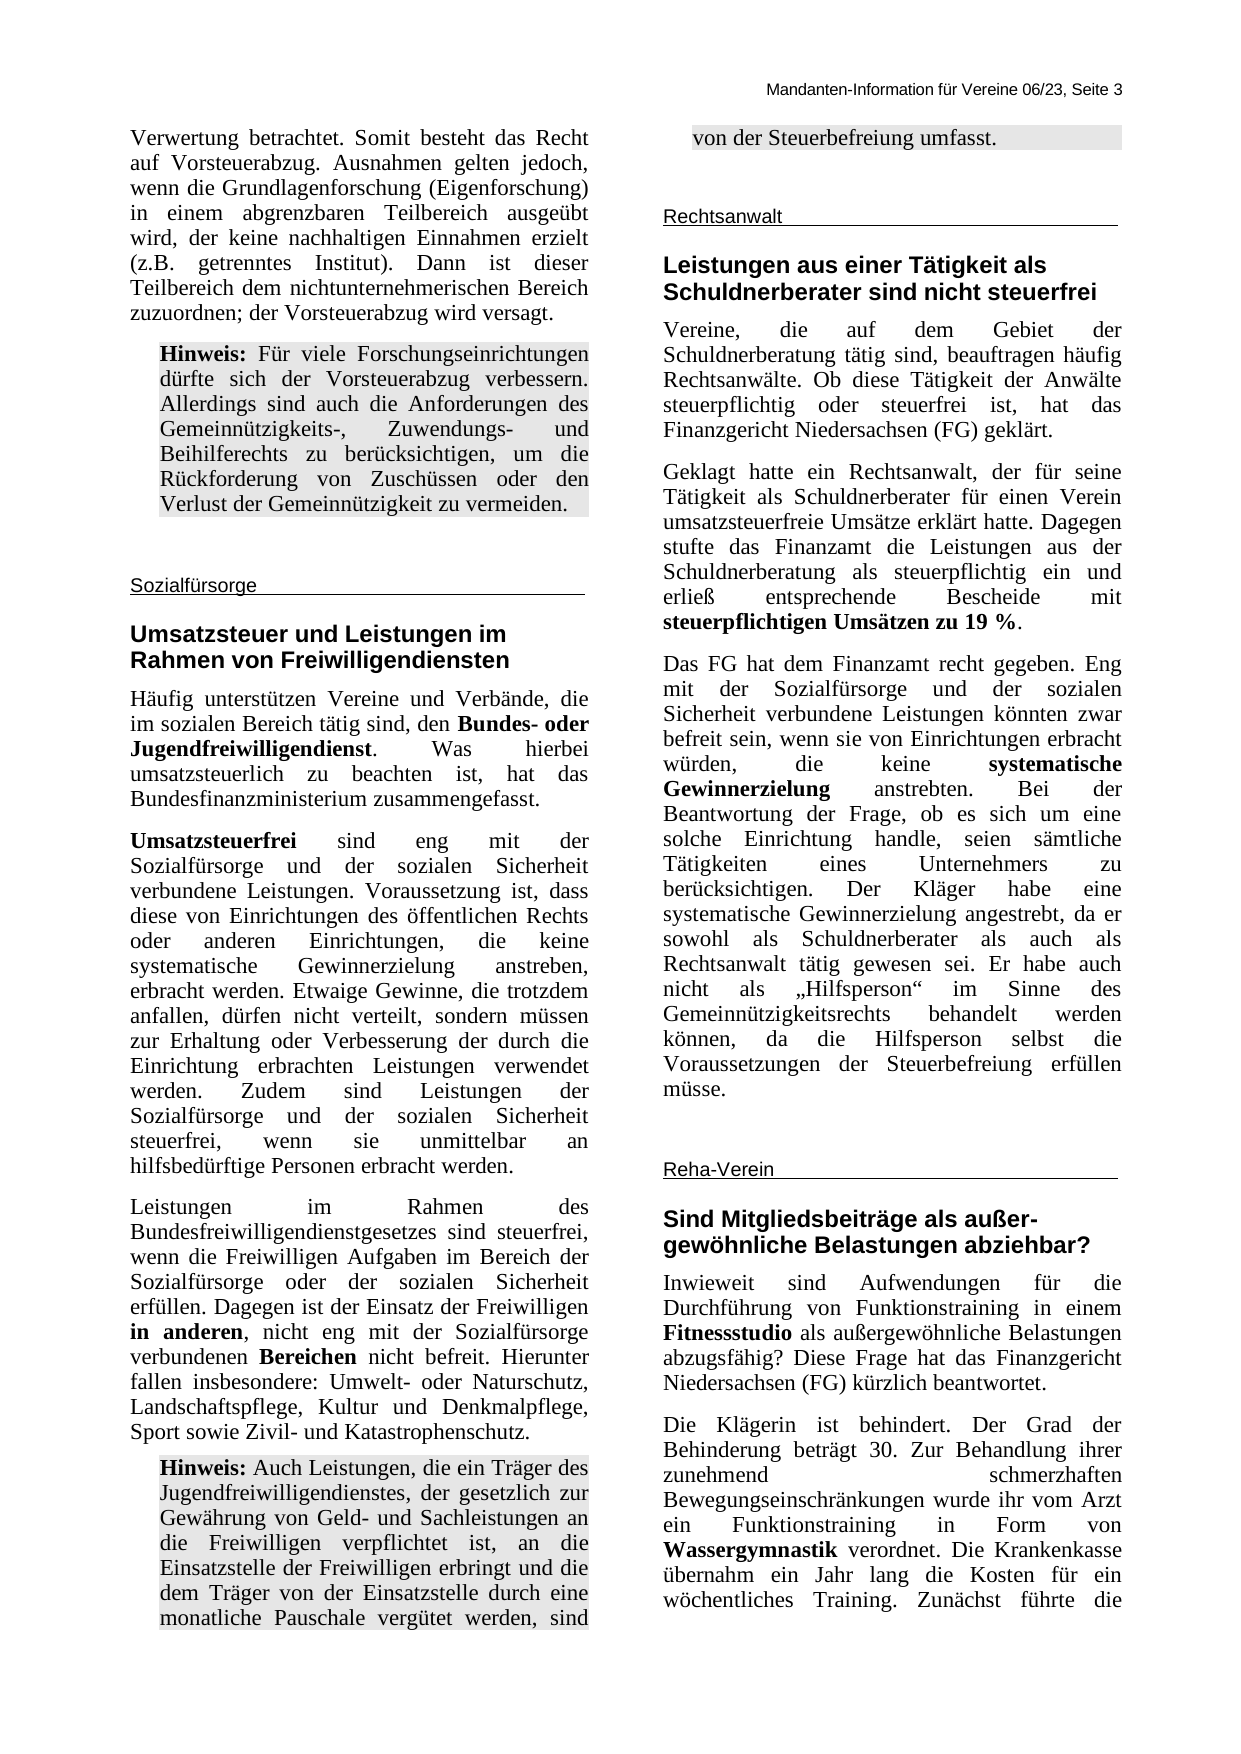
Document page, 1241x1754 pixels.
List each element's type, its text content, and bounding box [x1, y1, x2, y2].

subtitle Sind Mitgliedsbeiträge als außergewöhnliche Belastungen abziehbar? [663, 1206, 1122, 1258]
subtitle Umsatzsteuer und Leistungen im Rahmen von Freiwilligendiensten [130, 622, 589, 674]
subtitle Leistungen aus einer Tätigkeit als Schuldnerberater sind nicht steuerfrei [663, 253, 1122, 305]
subtitle Sozialfürsorge [130, 575, 589, 597]
text Hinweis: Auch Leistungen, die ein Träger des Jugendfreiwilligendienstes, der gesetzlich zur Gewährung von Geld- und Sachleistungen an die Freiwilligen verpflichtet ist, an die Einsatzstelle der Freiwilligen erbringt und die dem Träger von der Einsatzstelle durch eine monatliche Pauschale vergütet werden, sind von der Steuerbefreiung umfasst. [159, 1455, 589, 1630]
text Geklagt hatte ein Rechtsanwalt, der für seine Tätigkeit als Schuldnerberater für einen Verein umsatzsteuerfreie Umsätze erklärt hatte. Dagegen stufte das Finanzamt die Leistungen aus der Schuldnerberatung als steuerpflichtig ein und erließ entsprechende Bescheide mit steuerpflichtigen Umsätzen zu 19 %. [663, 459, 1122, 634]
subtitle Rechtsanwalt [663, 206, 1122, 228]
text Inwieweit sind Aufwendungen für die Durchführung von Funktionstraining in einem Fitnessstudio als außergewöhnliche Belastungen abzugsfähig? Diese Frage hat das Finanzgericht Niedersachsen (FG) kürzlich beantwortet. [663, 1271, 1122, 1396]
text Häufig unterstützen Vereine und Verbände, die im sozialen Bereich tätig sind, den Bundes- oder Jugendfreiwilligendienst. Was hierbei umsatzsteuerlich zu beachten ist, hat das Bundesfinanzministerium zusammengefasst. [130, 686, 589, 811]
text Umsatzsteuerfrei sind eng mit der Sozialfürsorge und der sozialen Sicherheit verbundene Leistungen. Voraussetzung ist, dass diese von Einrichtungen des öffentlichen Rechts oder anderen Einrichtungen, die keine systematische Gewinnerzielung anstreben, erbracht werden. Etwaige Gewinne, die trotzdem anfallen, dürfen nicht verteilt, sondern müssen zur Erhaltung oder Verbesserung der durch die Einrichtung erbrachten Leistungen verwendet werden. Zudem sind Leistungen der Sozialfürsorge und der sozialen Sicherheit steuerfrei, wenn sie unmittelbar an hilfsbedürftige Personen erbracht werden. [130, 828, 589, 1178]
text Vereine, die auf dem Gebiet der Schuldnerberatung tätig sind, beauftragen häufig Rechtsanwälte. Ob diese Tätigkeit der Anwälte steuerpflichtig oder steuerfrei ist, hat das Finanzgericht Niedersachsen (FG) geklärt. [663, 318, 1122, 443]
text Hinweis: Für viele Forschungseinrichtungen dürfte sich der Vorsteuerabzug verbessern. Allerdings sind auch die Anforderungen des Gemeinnützigkeits-, Zuwendungs- und Beihilferechts zu berücksichtigen, um die Rückforderung von Zuschüssen oder den Verlust der Gemeinnützigkeit zu vermeiden. [159, 342, 589, 517]
subtitle Reha-Verein [663, 1159, 1122, 1181]
text Das FG hat dem Finanzamt recht gegeben. Eng mit der Sozialfürsorge und der sozialen Sicherheit verbundene Leistungen könnten zwar befreit sein, wenn sie von Einrichtungen erbracht würden, die keine systematische Gewinnerzielung anstrebten. Bei der Beantwortung der Frage, ob es sich um eine solche Einrichtung handle, seien sämtliche Tätigkeiten eines Unternehmers zu berücksichtigen. Der Kläger habe eine systematische Gewinnerzielung angestrebt, da er sowohl als Schuldnerberater als auch als Rechtsanwalt tätig gewesen sei. Er habe auch nicht als „Hilfsperson“ im Sinne des Gemeinnützigkeitsrechts behandelt werden können, da die Hilfsperson selbst die Voraussetzungen der Steuerbefreiung erfüllen müsse. [663, 651, 1122, 1101]
text Leistungen im Rahmen des Bundesfreiwilligendienstgesetzes sind steuerfrei, wenn die Freiwilligen Aufgaben im Bereich der Sozialfürsorge oder der sozialen Sicherheit erfüllen. Dagegen ist der Einsatz der Freiwilligen in anderen, nicht eng mit der Sozialfürsorge verbundenen Bereichen nicht befreit. Hierunter fallen insbesondere: Umwelt- oder Naturschutz, Landschaftspflege, Kultur und Denkmalpflege, Sport sowie Zivil- und Katastrophenschutz. [130, 1195, 589, 1445]
